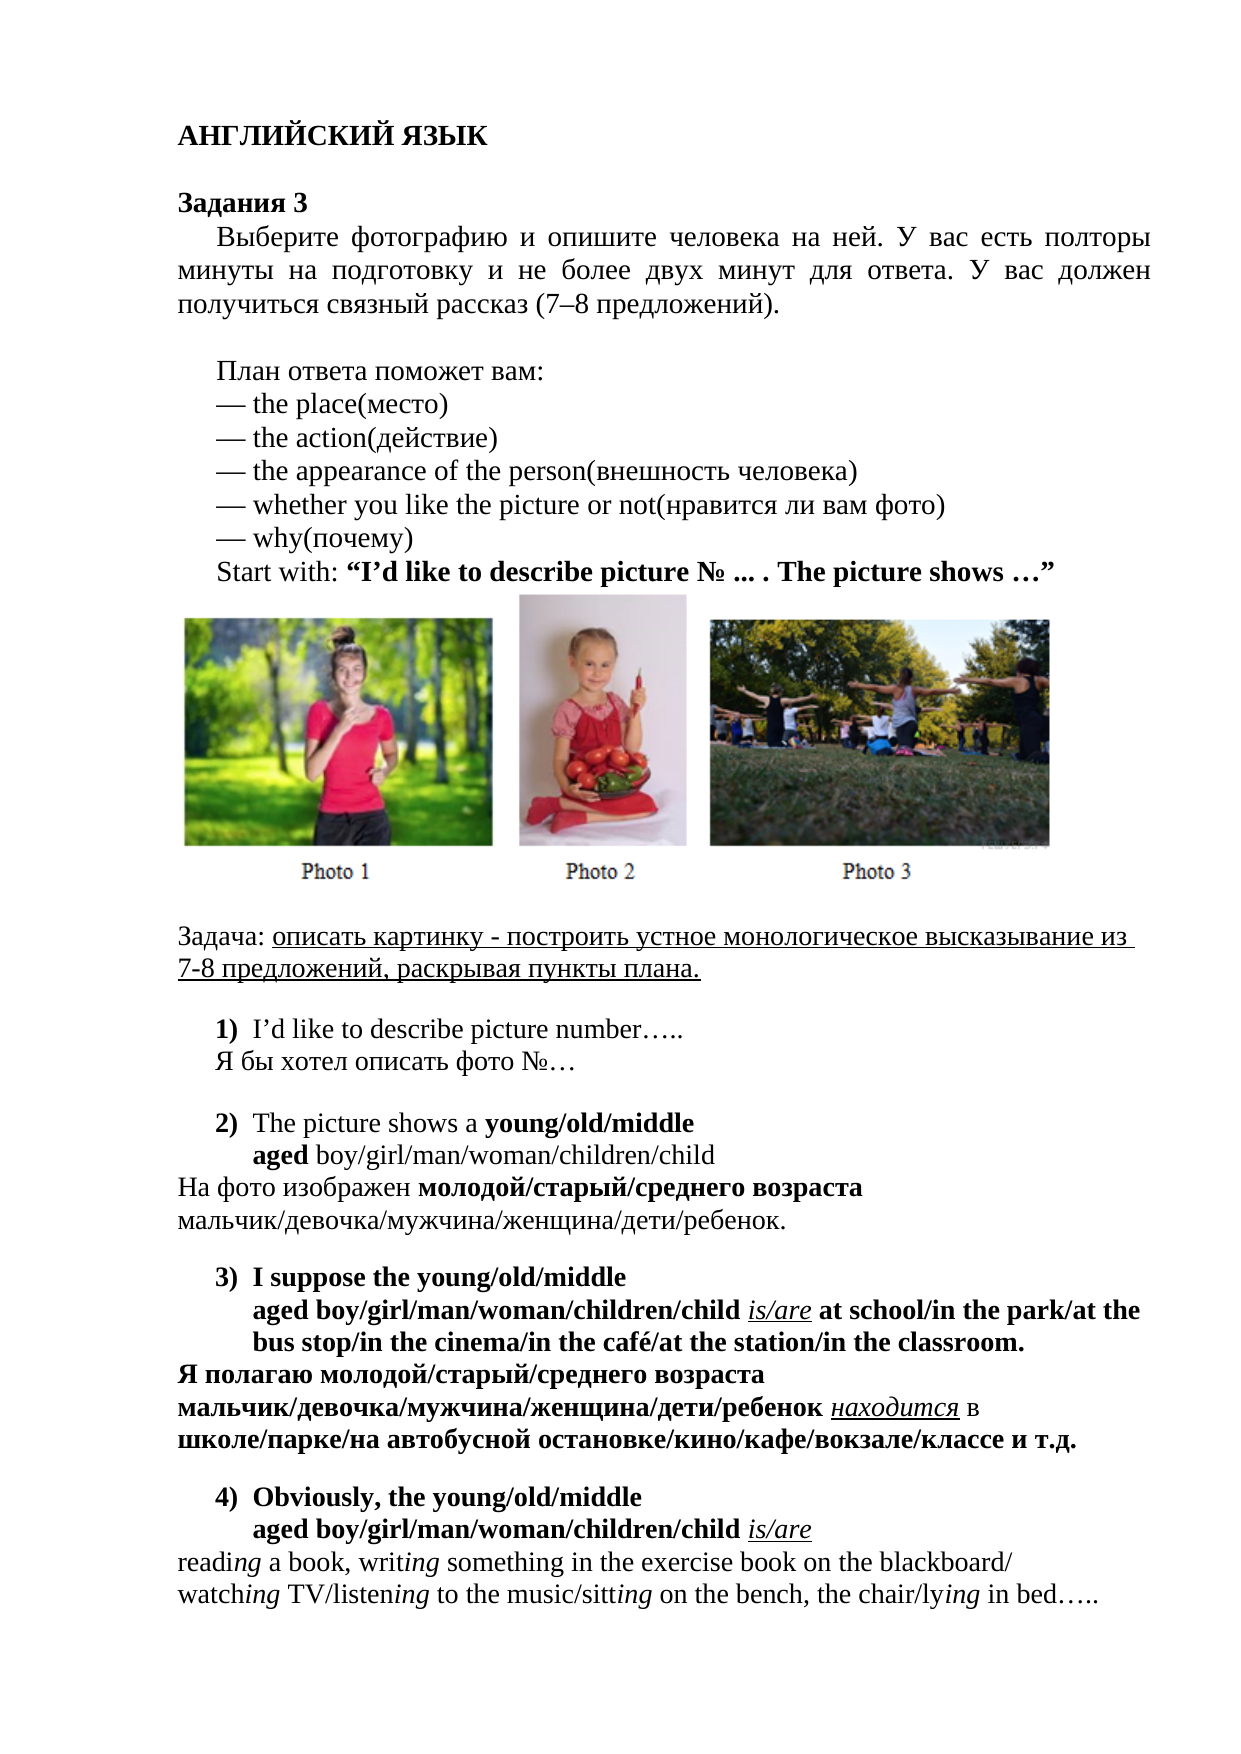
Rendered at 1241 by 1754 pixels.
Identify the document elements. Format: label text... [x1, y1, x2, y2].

list Obviously, the young/old/middle aged boy/girl/man/woman/children/child is/are [215, 1480, 1152, 1545]
list I’d like to describe picture number….. [215, 1012, 1152, 1044]
text АНГЛИЙСКИЙ ЯЗЫК [177, 118, 1152, 152]
text Задача: описать картинку - построить устное монологическое высказывание из 7-8 предложений, раскрывая пункты плана. [177, 918, 1152, 1012]
text — the appearance of the person(внешность человека) [177, 453, 1152, 487]
text На фото изображен молодой/старый/среднего возраста мальчик/девочка/мужчина/женщина/дети/ребенок. [177, 1170, 1152, 1235]
text Выберите фотографию и опишите человека на ней. У вас есть полторы минуты на подготовку и не более двух минут для ответа. У вас должен получиться связный рассказ (7–8 предложений). [177, 219, 1152, 319]
text План ответа поможет вам: [177, 353, 1152, 386]
text — the action(действие) [177, 420, 1152, 453]
text — the place(место) [177, 386, 1152, 420]
text — why(почему) [177, 521, 1152, 554]
text — whether you like the picture or not(нравится ли вам фото) [177, 487, 1152, 521]
list The picture shows a young/old/middle aged boy/girl/man/woman/children/child [215, 1106, 1152, 1170]
text Я бы хотел описать фото №… [215, 1044, 1152, 1077]
list I suppose the young/old/middle aged boy/girl/man/woman/children/child is/are at school/in the park/at the bus stop/in the cinema/in the café/at the station/in the classroom. [215, 1260, 1152, 1358]
picture [177, 587, 1056, 887]
text Start with: “I’d like to describe picture № ... . The picture shows …” [177, 554, 1152, 588]
text reading a book, writing something in the exercise book on the blackboard/ watching TV/listening to the music/sitting on the bench, the chair/lying in bed….. [177, 1545, 1152, 1609]
text Задания 3 [177, 185, 1152, 219]
text Я полагаю молодой/старый/среднего возраста мальчик/девочка/мужчина/женщина/дети/ребенок находится в школе/парке/на автобусной остановке/кино/кафе/вокзале/классе и т.д. [177, 1358, 1152, 1455]
